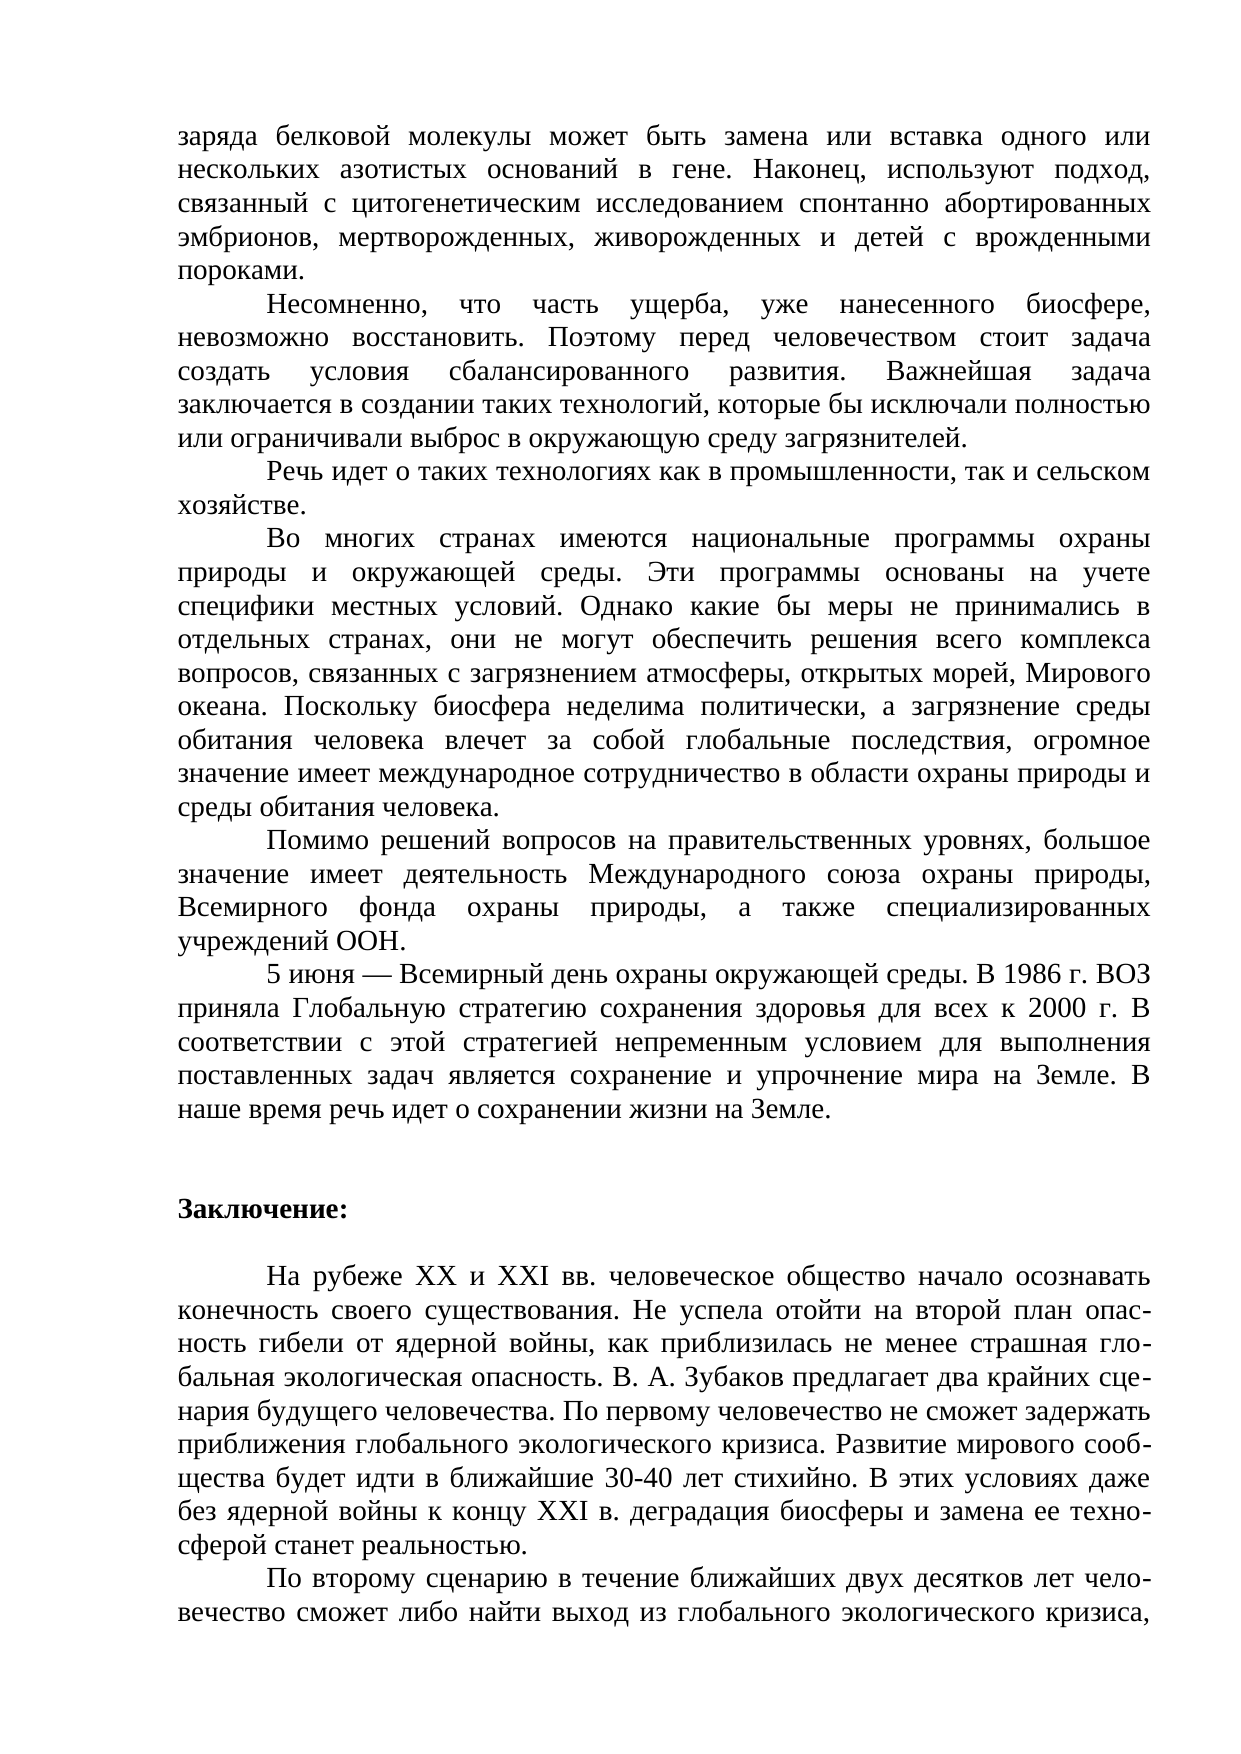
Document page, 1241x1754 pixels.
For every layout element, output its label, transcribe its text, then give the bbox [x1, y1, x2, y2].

text Несомненно, что часть ущерба, уже нанесенного биосфере, невозможно восстановить. Поэтому перед человечеством стоит задача создать условия сбалансированного развития. Важнейшая задача заключается в создании таких технологий, которые бы исключали полностью или ограничивали выброс в окружающую среду загрязнителей. [177, 286, 1152, 453]
text Заключение: [177, 1191, 1152, 1225]
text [177, 118, 1152, 286]
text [177, 1560, 1152, 1627]
text Во многих странах имеются национальные программы охраны природы и окружающей среды. Эти программы основаны на учете специфики местных условий. Однако какие бы меры не принимались в отдельных странах, они не могут обеспечить решения всего комплекса вопросов, связанных с загрязнением атмосферы, открытых морей, Мирового океана. Поскольку биосфера неделима политически, а загрязнение среды обитания человека влечет за собой глобальные последствия, огромное значение имеет международное сотрудничество в области охраны природы и среды обитания человека. [177, 521, 1152, 822]
text На рубеже XX и XXI вв. человеческое общество начало осознавать конечность своего существования. Не успела отойти на второй план опасность гибели от ядерной войны, как приблизилась не менее страшная глобальная экологическая опасность. В. А. Зубаков предлагает два крайних сценария будущего человечества. По первому человечество не сможет задержать приближения глобального экологического кризиса. Развитие мирового сообщества будет идти в ближайшие 30-40 лет стихийно. В этих условиях даже без ядерной войны к концу XXI в. деградация биосферы и замена ее техносферой станет реальностью. [177, 1258, 1152, 1560]
text Помимо решений вопросов на правительственных уровнях, большое значение имеет деятельность Международного союза охраны природы, Всемирного фонда охраны природы, а также специализированных учреждений ООН. [177, 822, 1152, 957]
text Речь идет о таких технологиях как в промышленности, так и сельском хозяйстве. [177, 453, 1152, 521]
text 5 июня — Всемирный день охраны окружающей среды. В . ВОЗ приняла Глобальную стратегию сохранения здоровья для всех к . В соответствии с этой стратегией непременным условием для выполнения поставленных задач является сохранение и упрочнение мира на Земле. В наше время речь идет о сохранении жизни на Земле. [177, 957, 1152, 1124]
